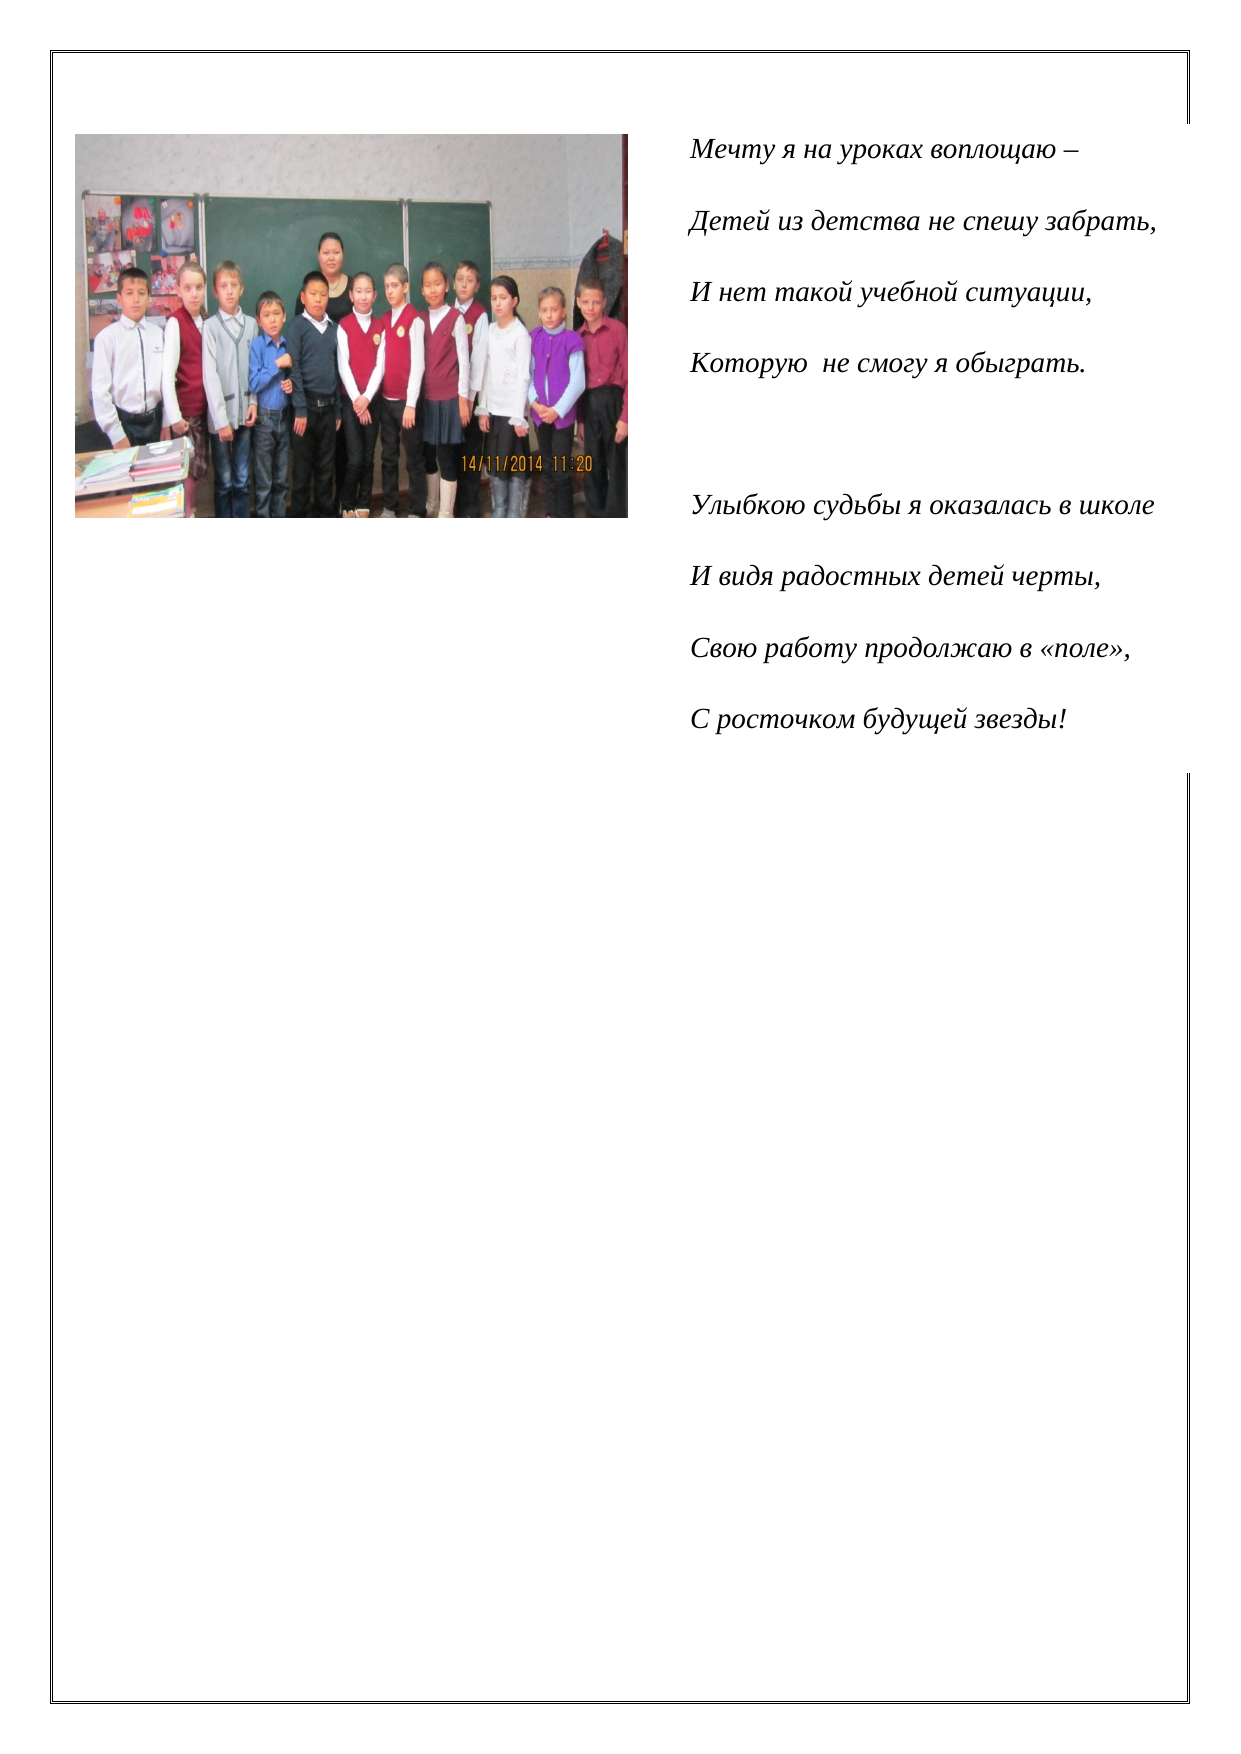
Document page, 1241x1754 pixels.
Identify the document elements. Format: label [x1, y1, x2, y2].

picture [75, 134, 628, 518]
